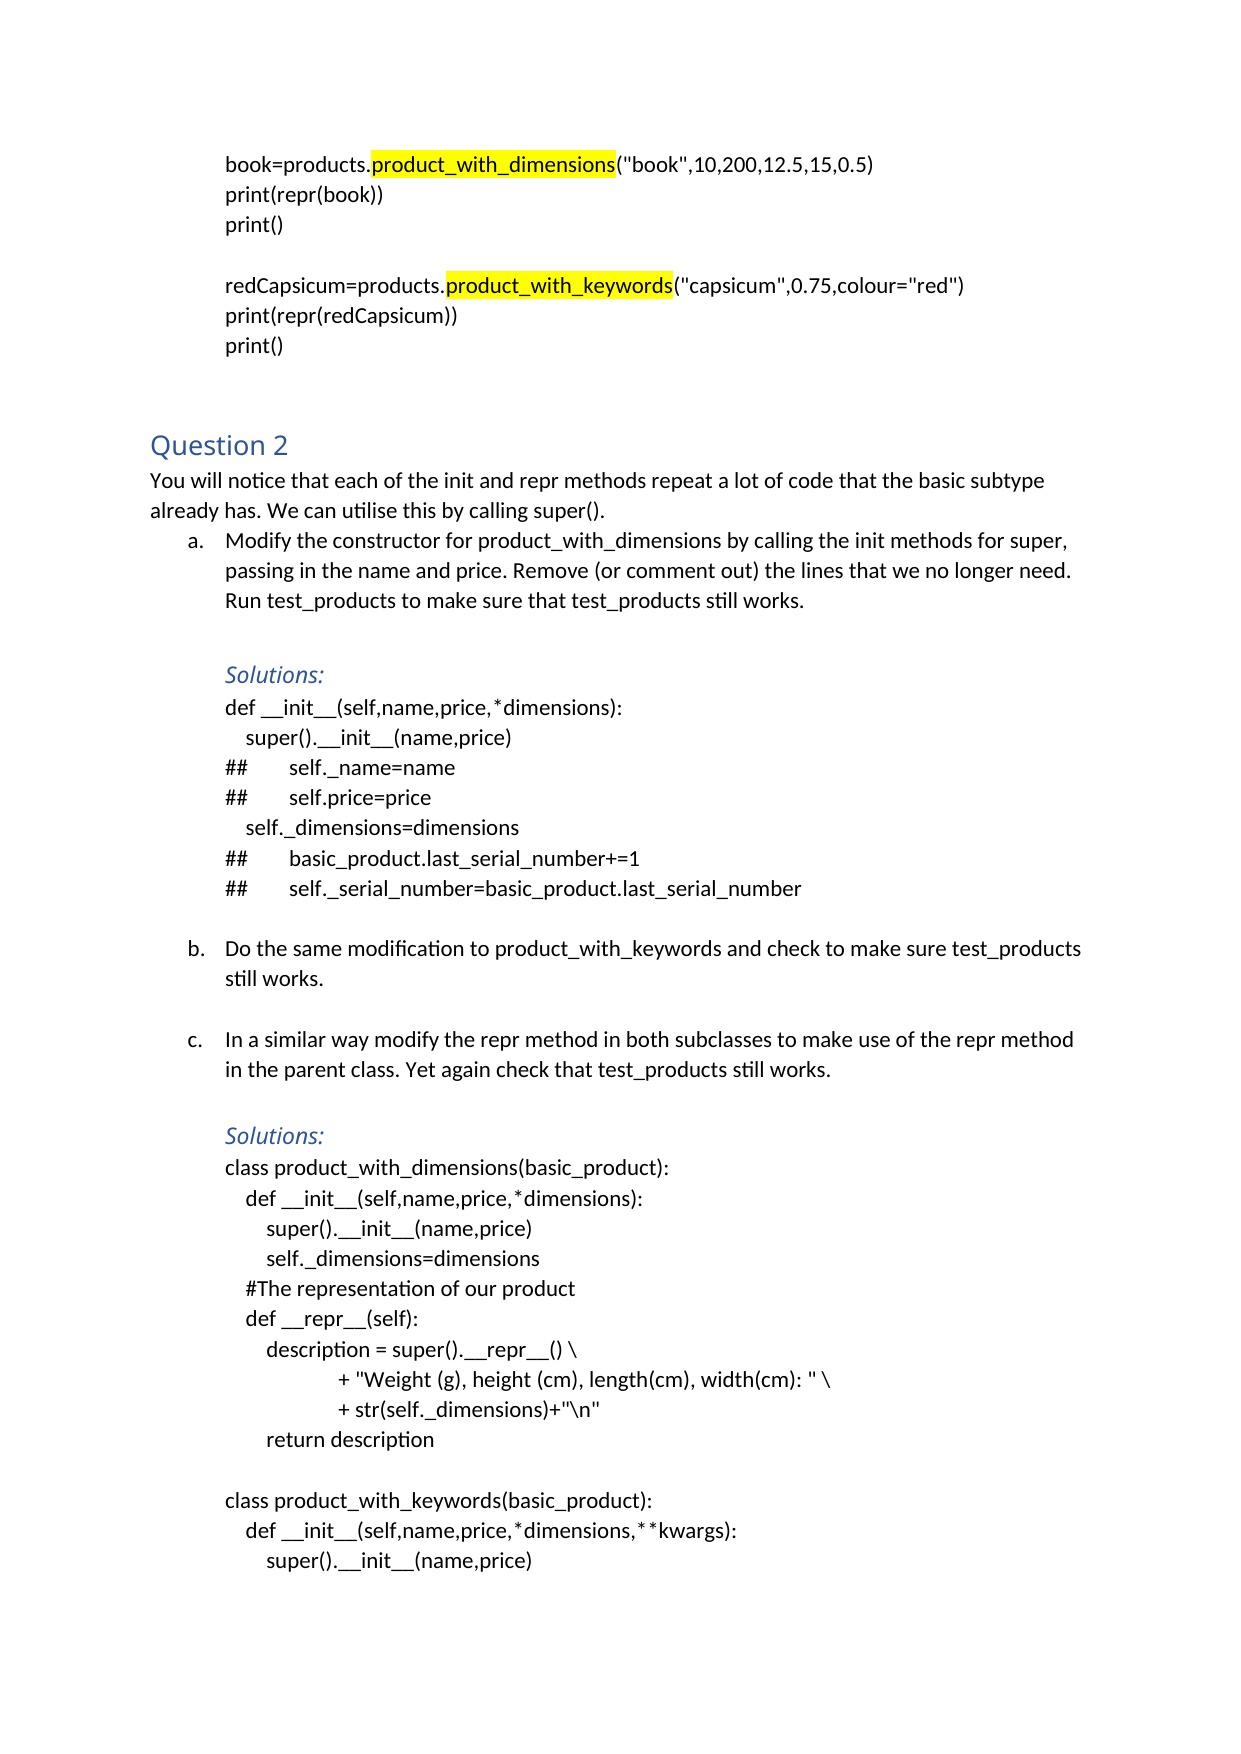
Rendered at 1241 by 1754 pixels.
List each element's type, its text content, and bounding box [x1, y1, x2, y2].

list print() [225, 331, 1090, 359]
subtitle Question 2 [150, 426, 1090, 463]
text ## self.price=price [225, 783, 1090, 811]
list + "Weight (g), height (cm), length(cm), width(cm): " \ [225, 1365, 1090, 1393]
list def __init__(self,name,price,*dimensions): [225, 1184, 1090, 1212]
subtitle Solutions: [225, 659, 1090, 690]
list book=products.product_with_dimensions("book",10,200,12.5,15,0.5) [225, 150, 371, 178]
list super().__init__(name,price) [225, 1546, 1090, 1574]
list + str(self._dimensions)+"\n" [225, 1395, 1090, 1423]
list class product_with_dimensions(basic_product): [225, 1153, 1090, 1182]
list Modify the constructor for product_with_dimensions by calling the init methods for super, passing in the name and price. Remove (or comment out) the lines that we no longer need. Run test_products to make sure that test_products still works. [187, 526, 1090, 615]
text ## self._name=name [225, 753, 1090, 781]
text ## self._serial_number=basic_product.last_serial_number [225, 874, 1090, 902]
list book=products.product_with_dimensions("book",10,200,12.5,15,0.5) [616, 150, 1090, 178]
list In a similar way modify the repr method in both subclasses to make use of the repr method in the parent class. Yet again check that test_products still works. [187, 1025, 1090, 1083]
text You will notice that each of the init and repr methods repeat a lot of code that the basic subtype already has. We can utilise this by calling super(). [150, 466, 1090, 524]
list redCapsicum=products.product_with_keywords("capsicum",0.75,colour="red") [225, 271, 446, 299]
list def __init__(self,name,price,*dimensions,**kwargs): [225, 1516, 1090, 1544]
list description = super().__repr__() \ [225, 1335, 1090, 1363]
text def __init__(self,name,price,*dimensions): [225, 693, 1090, 721]
text self._dimensions=dimensions [225, 813, 1090, 842]
list super().__init__(name,price) [225, 1214, 1090, 1242]
list print() [225, 210, 1090, 238]
list self._dimensions=dimensions [225, 1244, 1090, 1272]
subtitle Solutions: [225, 1120, 1090, 1151]
list Do the same modification to product_with_keywords and check to make sure test_products still works. [187, 934, 1090, 993]
list print(repr(book)) [225, 180, 1090, 208]
list def __repr__(self): [225, 1304, 1090, 1333]
list class product_with_keywords(basic_product): [225, 1486, 1090, 1514]
text super().__init__(name,price) [225, 723, 1090, 751]
list print(repr(redCapsicum)) [225, 301, 1090, 329]
list #The representation of our product [225, 1274, 1090, 1302]
list redCapsicum=products.product_with_keywords("capsicum",0.75,colour="red") [673, 271, 1090, 299]
text ## basic_product.last_serial_number+=1 [225, 844, 1090, 872]
list return description [225, 1425, 1090, 1453]
